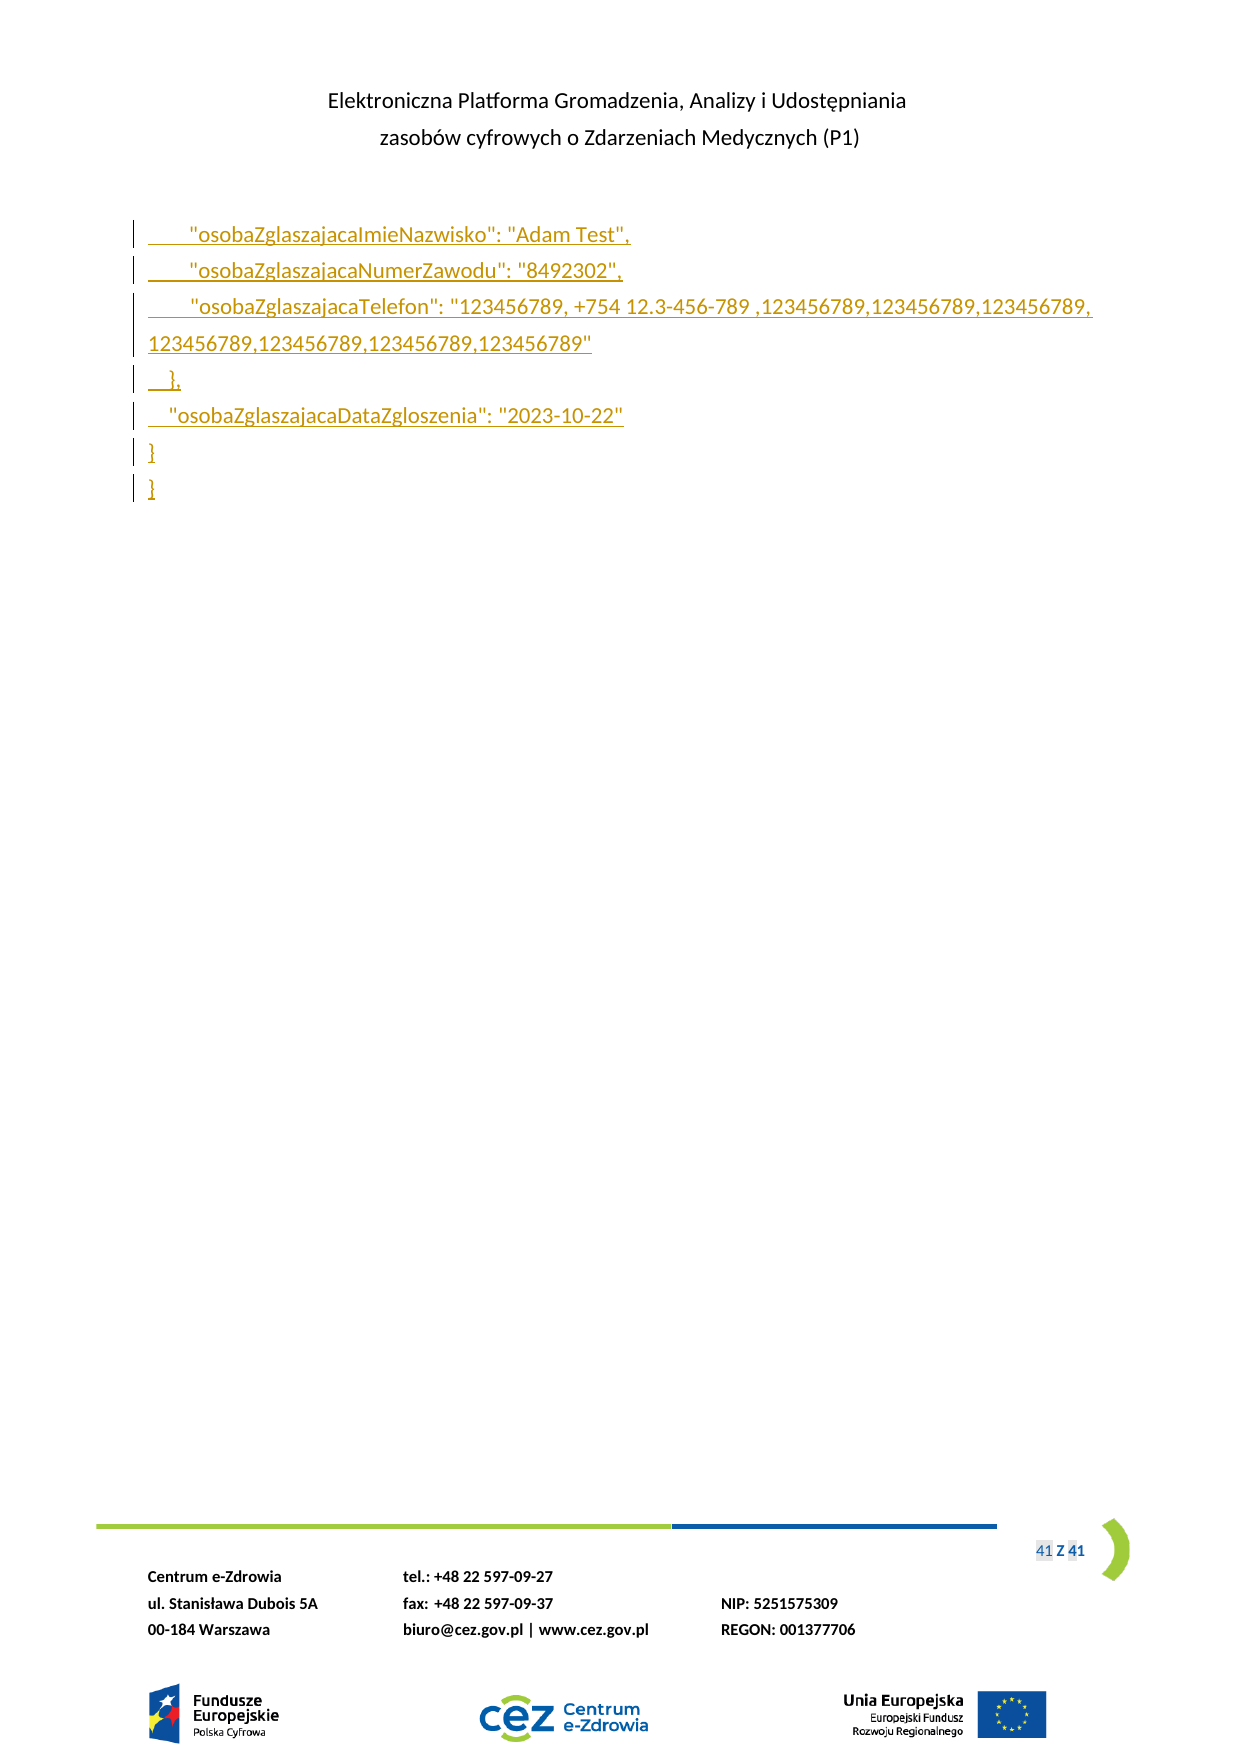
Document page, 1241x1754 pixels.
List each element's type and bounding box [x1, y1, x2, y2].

picture [1101, 1518, 1130, 1581]
picture [142, 1680, 285, 1746]
picture [835, 1689, 1055, 1739]
picture [477, 1694, 649, 1742]
